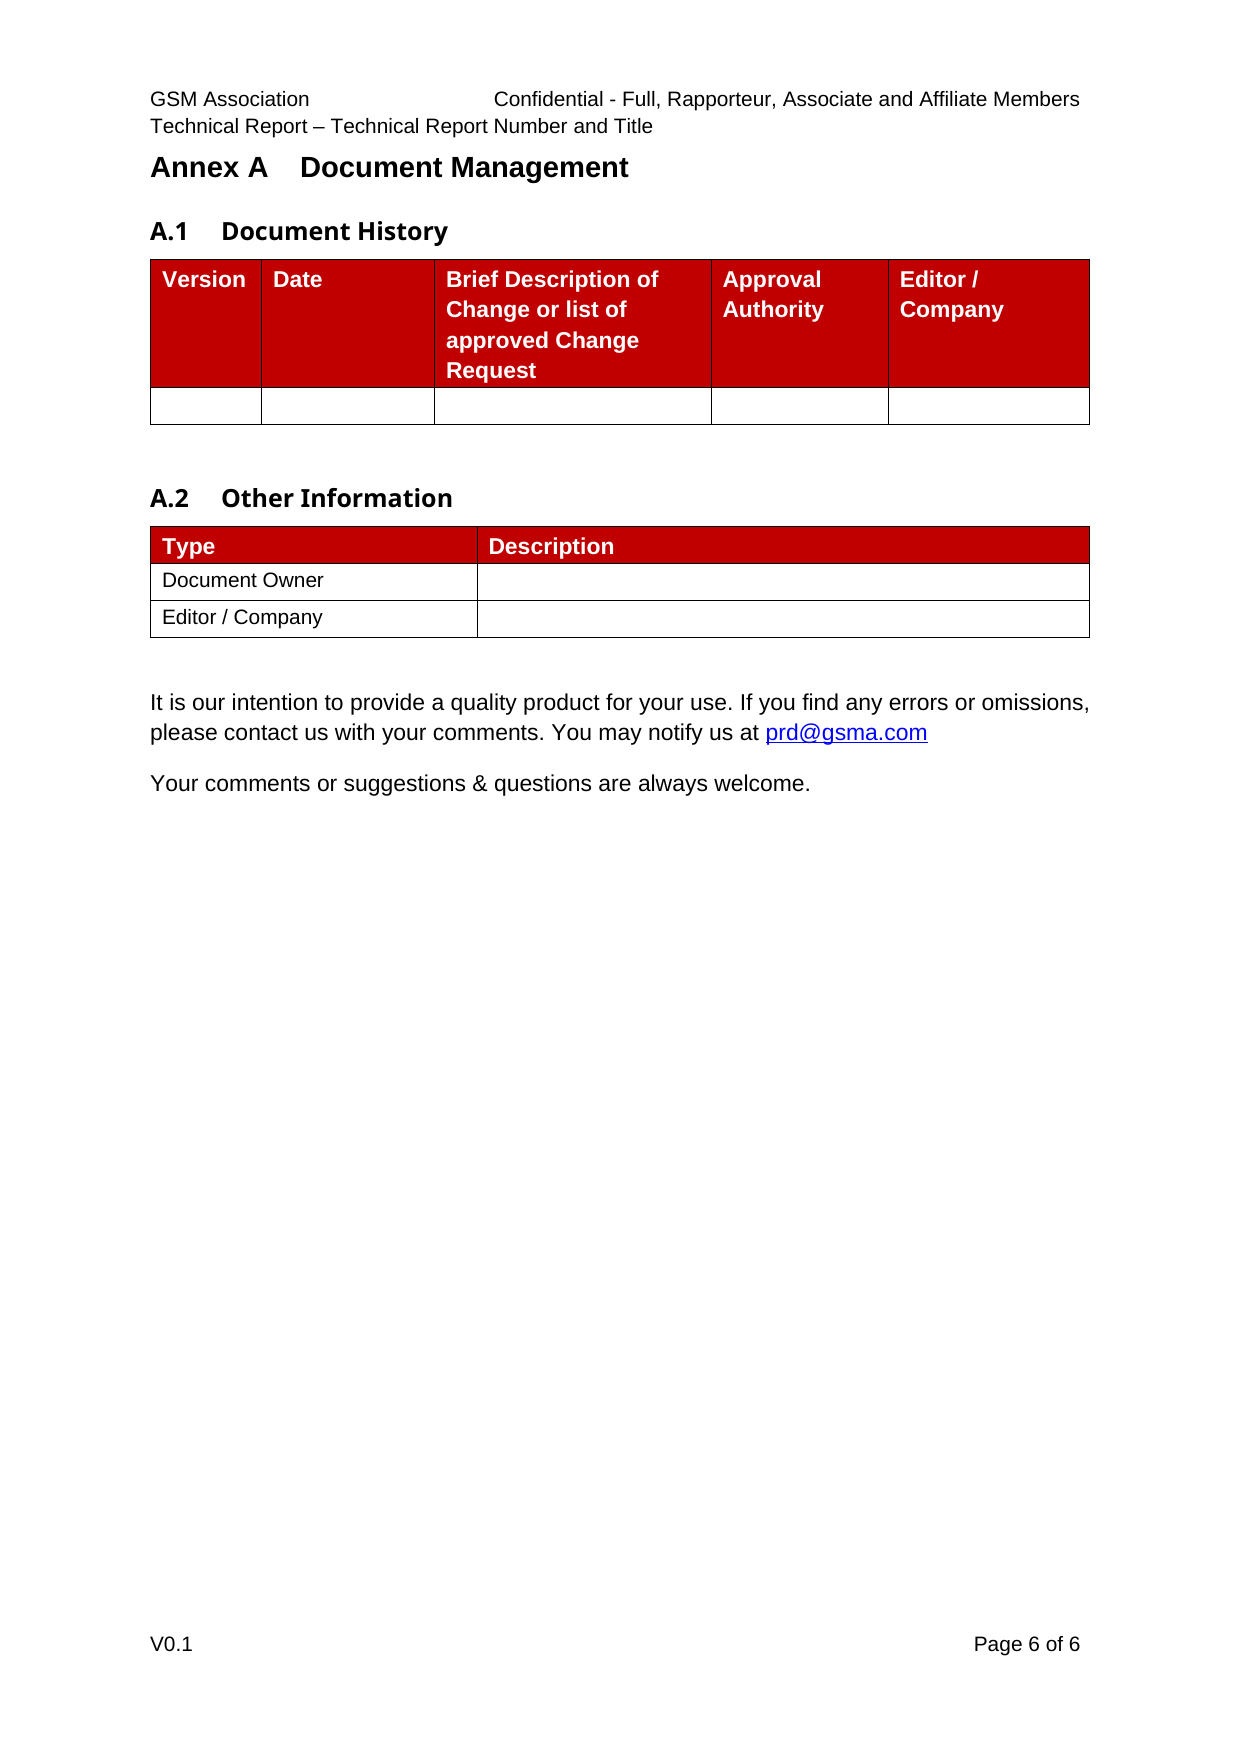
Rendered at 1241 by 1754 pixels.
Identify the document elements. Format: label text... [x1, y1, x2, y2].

table_header Type [151, 527, 477, 563]
text Your comments or suggestions & questions are always welcome. [150, 770, 1090, 797]
text It is our intention to provide a quality product for your use. If you find any errors or omissions, please contact us with your comments. You may notify us at prd@gsma.com [150, 689, 1090, 746]
table_header Approval Authority [712, 260, 888, 387]
subtitle Other Information [150, 480, 1090, 514]
table_cell [889, 388, 1089, 424]
table_cell [262, 388, 434, 424]
table_header Date [262, 260, 434, 387]
table_cell [712, 388, 888, 424]
table_cell [478, 564, 1089, 600]
table_cell [151, 388, 261, 424]
list Document Management [150, 150, 1090, 183]
table_cell [478, 601, 1089, 637]
table_header Editor / Company [889, 260, 1089, 387]
table_cell [435, 388, 711, 424]
table_header Version [151, 260, 261, 387]
table_header Description [478, 527, 1089, 563]
table_header Brief Description of Change or list of approved Change Request [435, 260, 711, 387]
table_cell Document Owner [151, 564, 477, 600]
subtitle Document History [150, 213, 1090, 248]
table_cell Editor / Company [151, 601, 477, 637]
